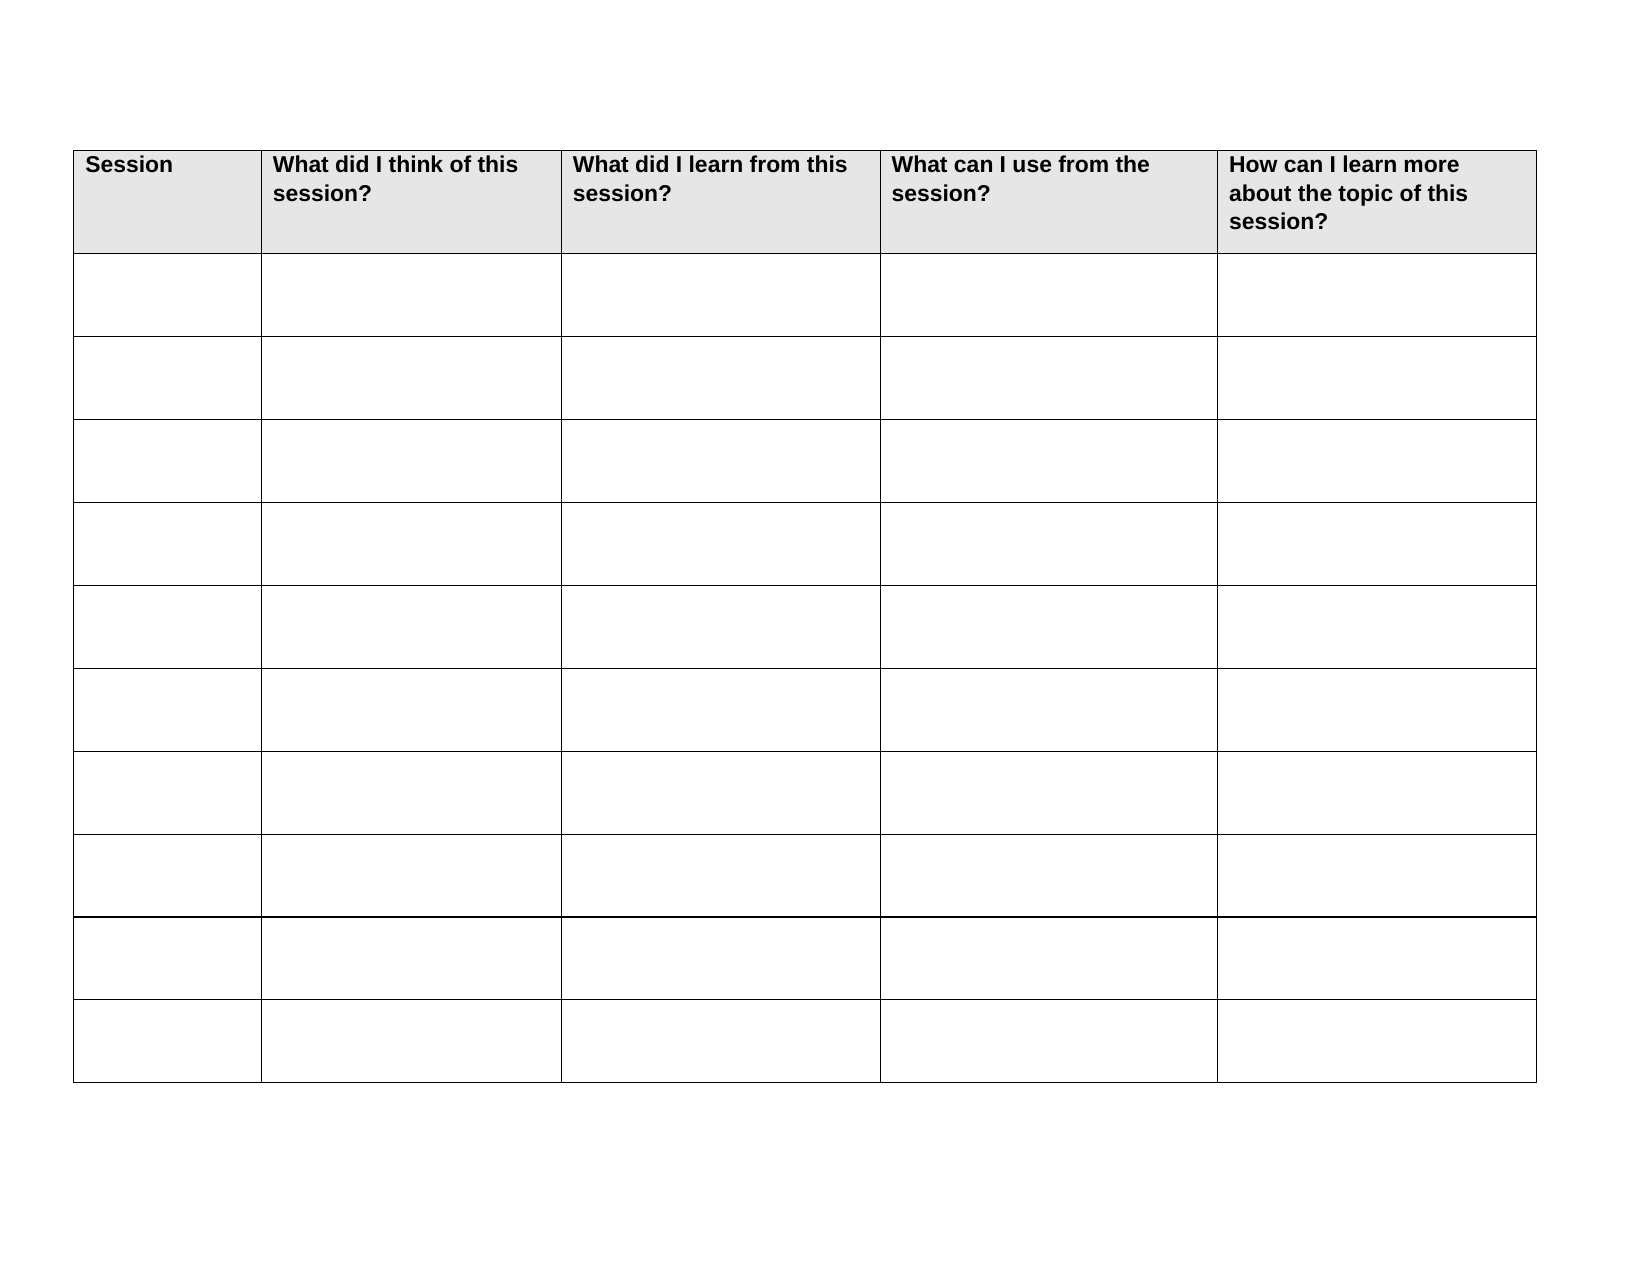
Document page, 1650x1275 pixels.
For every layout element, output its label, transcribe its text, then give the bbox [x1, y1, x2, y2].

table_cell [562, 420, 880, 502]
table_cell [562, 503, 880, 585]
table_header How can I learn more about the topic of this session? [1218, 151, 1536, 253]
table_cell [562, 1000, 880, 1082]
table_cell [262, 254, 561, 336]
table_cell [262, 503, 561, 585]
table_cell [562, 752, 880, 833]
table_cell [562, 669, 880, 751]
table_cell [74, 669, 261, 751]
table_cell [262, 835, 561, 916]
table_cell [562, 918, 880, 999]
table_header What did I learn from this session? [562, 151, 880, 253]
table_cell [262, 918, 561, 999]
table_cell [262, 420, 561, 502]
table_cell [881, 337, 1217, 419]
table_cell [74, 337, 261, 419]
table_cell [74, 503, 261, 585]
table_cell [262, 1000, 561, 1082]
table_cell [74, 1000, 261, 1082]
table_cell [74, 752, 261, 833]
table_cell [1218, 752, 1536, 833]
table_cell [1218, 503, 1536, 585]
table_cell [262, 752, 561, 833]
table_cell [1218, 586, 1536, 668]
table_header What can I use from the session? [881, 151, 1217, 253]
table_cell [881, 586, 1217, 668]
table_cell [1218, 337, 1536, 419]
table_cell [1218, 420, 1536, 502]
table_cell [562, 586, 880, 668]
table_cell [881, 752, 1217, 833]
table_cell [74, 586, 261, 668]
table_cell [881, 420, 1217, 502]
table_cell [1218, 254, 1536, 336]
table_cell [562, 835, 880, 916]
table_cell [262, 337, 561, 419]
table_cell [74, 918, 261, 999]
table_header Session [74, 151, 261, 253]
table_cell [1218, 669, 1536, 751]
table_cell [562, 337, 880, 419]
table_cell [1218, 835, 1536, 916]
table_cell [1218, 1000, 1536, 1082]
table_cell [74, 420, 261, 502]
table_cell [74, 835, 261, 916]
table_cell [262, 586, 561, 668]
table_cell [881, 503, 1217, 585]
table_cell [1218, 918, 1536, 999]
table_cell [881, 835, 1217, 916]
table_cell [881, 918, 1217, 999]
table_header What did I think of this session? [262, 151, 561, 253]
table_cell [74, 254, 261, 336]
table_cell [262, 669, 561, 751]
table_cell [881, 669, 1217, 751]
table_cell [881, 254, 1217, 336]
table_cell [881, 1000, 1217, 1082]
table_cell [562, 254, 880, 336]
